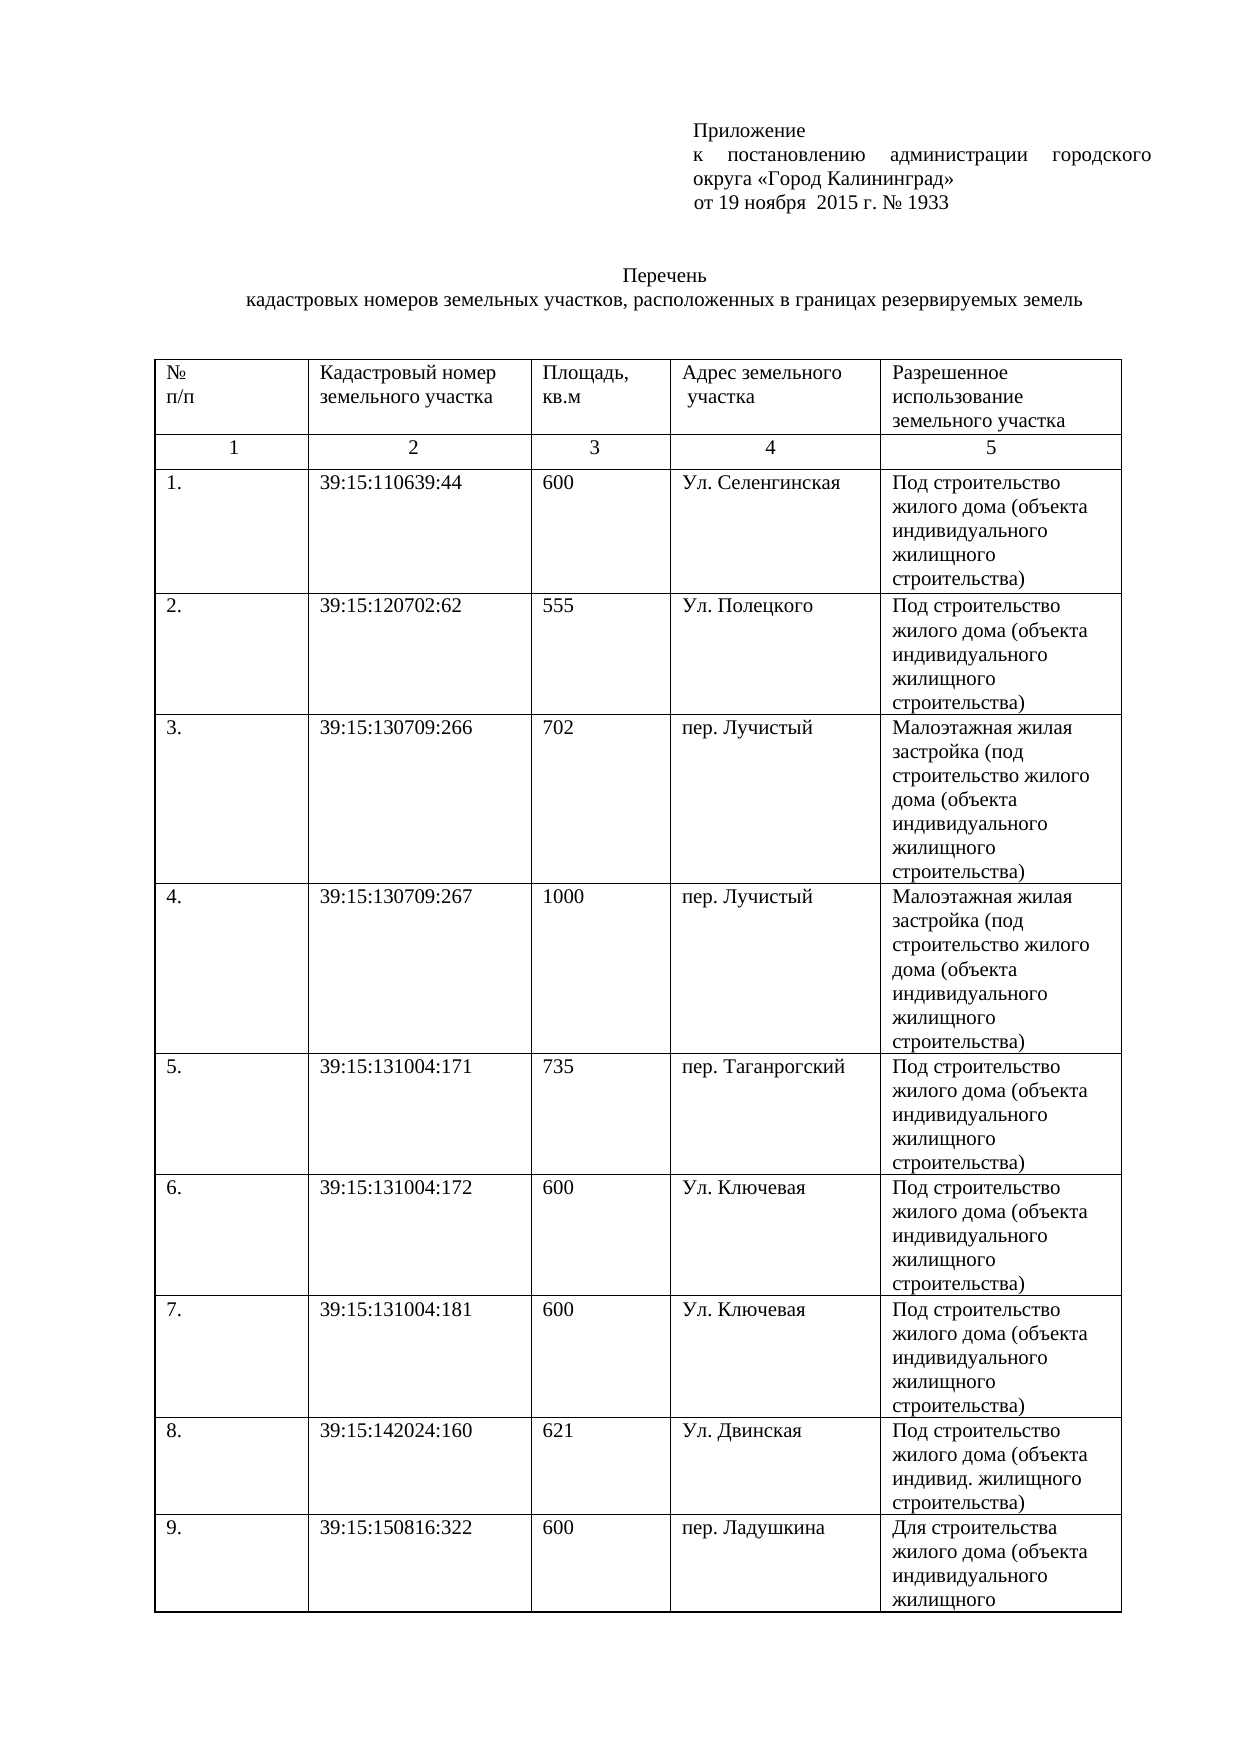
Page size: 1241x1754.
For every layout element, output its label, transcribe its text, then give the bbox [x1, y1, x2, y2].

table_cell Под строительство жилого дома (объекта индивидуального жилищного строительства) [881, 1175, 1121, 1295]
text к постановлению администрации городского округа «Город Калининград» [693, 142, 1152, 190]
table_cell 39:15:150816:322 [309, 1515, 531, 1611]
table_cell Ул. Полецкого [671, 594, 880, 714]
table_cell Малоэтажная жилая застройка (под строительство жилого дома (объекта индивидуального жилищного строительства) [881, 715, 1121, 883]
table_cell Ул. Селенгинская [671, 470, 880, 592]
text Приложение [177, 118, 1152, 142]
table_cell 7. [156, 1296, 308, 1417]
table_cell 1. [156, 470, 308, 592]
table_cell 2 [309, 435, 531, 469]
table_cell 39:15:130709:267 [309, 884, 531, 1053]
table_cell Под строительство жилого дома (объекта индивидуального жилищного строительства) [881, 470, 1121, 592]
table_header Разрешенное использование земельного участка [881, 360, 1121, 434]
table_cell 9. [156, 1515, 308, 1611]
table_cell 1000 [532, 884, 670, 1053]
table_cell 5 [881, 435, 1121, 469]
table_cell пер. Лучистый [671, 884, 880, 1053]
table_cell Под строительство жилого дома (объекта индивидуального жилищного строительства) [881, 1296, 1121, 1417]
table_cell Ул. Двинская [671, 1418, 880, 1514]
table_cell Ул. Ключевая [671, 1296, 880, 1417]
table_cell Ул. Ключевая [671, 1175, 880, 1295]
table_header Площадь, кв.м [532, 360, 670, 434]
table_cell 4. [156, 884, 308, 1053]
table_cell 39:15:142024:160 [309, 1418, 531, 1514]
table_cell 1 [156, 435, 308, 469]
table_cell 555 [532, 594, 670, 714]
table_header Кадастровый номер земельного участка [309, 360, 531, 434]
table_cell 39:15:120702:62 [309, 594, 531, 714]
table_cell 600 [532, 1515, 670, 1611]
table_cell Малоэтажная жилая застройка (под строительство жилого дома (объекта индивидуального жилищного строительства) [881, 884, 1121, 1053]
text от 19 ноября 2015 г. № 1933 [177, 190, 1152, 214]
table_cell 3. [156, 715, 308, 883]
table_cell Под строительство жилого дома (объекта индивидуального жилищного строительства) [881, 1054, 1121, 1174]
table_cell 600 [532, 1296, 670, 1417]
table_cell 6. [156, 1175, 308, 1295]
table_cell 4 [671, 435, 880, 469]
table_cell Под строительство жилого дома (объекта индивидуального жилищного строительства) [881, 594, 1121, 714]
table_cell 735 [532, 1054, 670, 1174]
table_cell 600 [532, 470, 670, 592]
table_cell 5. [156, 1054, 308, 1174]
table_cell 39:15:110639:44 [309, 470, 531, 592]
table_header № п/п [156, 360, 308, 434]
table_cell 39:15:131004:181 [309, 1296, 531, 1417]
table_cell пер. Ладушкина [671, 1515, 880, 1611]
table_cell 2. [156, 594, 308, 714]
table_cell пер. Таганрогский [671, 1054, 880, 1174]
table_cell пер. Лучистый [671, 715, 880, 883]
table_cell 702 [532, 715, 670, 883]
table_cell 600 [532, 1175, 670, 1295]
text Перечень [177, 262, 1152, 287]
table_header Адрес земельного участка [671, 360, 880, 434]
table_cell 8. [156, 1418, 308, 1514]
text кадастровых номеров земельных участков, расположенных в границах резервируемых земель [177, 287, 1152, 311]
table_cell 39:15:131004:171 [309, 1054, 531, 1174]
table_cell Под строительство жилого дома (объекта индивид. жилищного строительства) [881, 1418, 1121, 1514]
table_cell 39:15:131004:172 [309, 1175, 531, 1295]
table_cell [881, 1515, 1121, 1611]
table_cell 3 [532, 435, 670, 469]
table_cell 621 [532, 1418, 670, 1514]
table_cell 39:15:130709:266 [309, 715, 531, 883]
